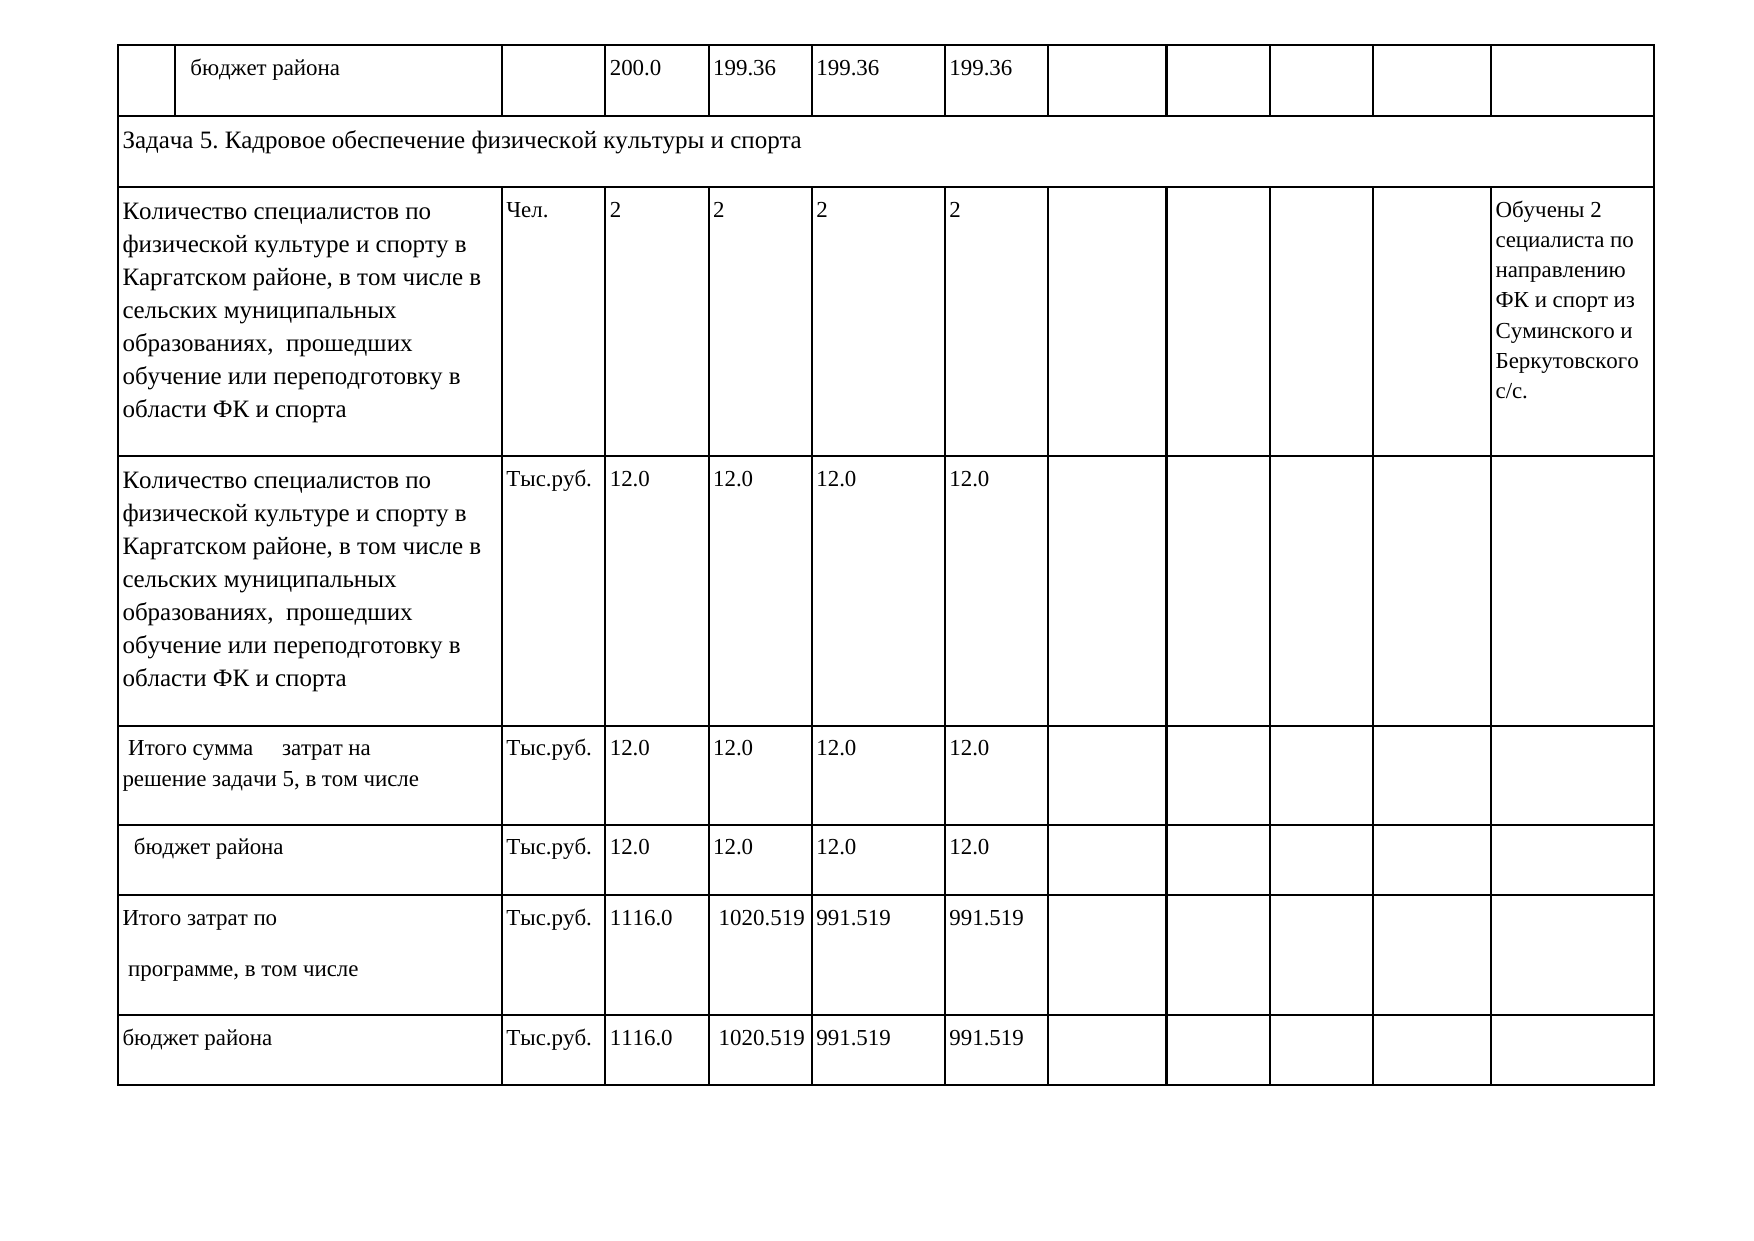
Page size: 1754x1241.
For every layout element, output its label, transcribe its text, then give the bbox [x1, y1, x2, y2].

table_cell Количество специалистов по физической культуре и спорту в Каргатском районе, в том числе в сельских муниципальных образованиях, прошедших обучение или переподготовку в области ФК и спорта [119, 457, 501, 724]
table_cell Обучены 2 сециалиста по направлению ФК и спорт из Суминского и Беркутовского с/с. [1492, 188, 1653, 455]
table_cell 2 [710, 188, 811, 455]
table_cell Тыс.руб. [503, 727, 604, 823]
table_cell 199.36 [813, 46, 944, 115]
table_cell 12.0 [946, 826, 1047, 894]
table_cell [1049, 457, 1165, 724]
table_cell 199.36 [946, 46, 1047, 115]
table_cell Итого затрат по программе, в том числе [119, 896, 501, 1014]
table_cell [1374, 896, 1490, 1014]
table_cell [1271, 896, 1372, 1014]
table_cell 991.519 [946, 896, 1047, 1014]
table_cell [1374, 46, 1490, 115]
table_cell [1049, 46, 1165, 115]
table_cell 200.0 [606, 46, 708, 115]
table_cell [1168, 1016, 1269, 1084]
table_cell Тыс.руб. [503, 896, 604, 1014]
table_cell 12.0 [606, 457, 708, 724]
table_cell [1049, 727, 1165, 823]
table_cell [1271, 1016, 1372, 1084]
table_cell [1492, 727, 1653, 823]
table_cell 1116.0 [606, 1016, 708, 1084]
table_cell 991.519 [813, 1016, 944, 1084]
table_cell Задача 5. Кадровое обеспечение физической культуры и спорта [119, 117, 1653, 186]
table_cell 2 [813, 188, 944, 455]
table_cell Тыс.руб. [503, 457, 604, 724]
table_cell бюджет района [119, 826, 501, 894]
table_cell 12.0 [946, 727, 1047, 823]
table_cell 12.0 [606, 826, 708, 894]
table_cell Количество специалистов по физической культуре и спорту в Каргатском районе, в том числе в сельских муниципальных образованиях, прошедших обучение или переподготовку в области ФК и спорта [119, 188, 501, 455]
table_cell 1020.519 [710, 896, 811, 1014]
table_cell [1271, 727, 1372, 823]
table_cell 12.0 [946, 457, 1047, 724]
table_cell [1374, 826, 1490, 894]
table_cell [1374, 188, 1490, 455]
table_cell бюджет района [119, 1016, 501, 1084]
table_cell 12.0 [813, 457, 944, 724]
table_cell [1374, 1016, 1490, 1084]
table_cell [1271, 826, 1372, 894]
table_cell [1168, 727, 1269, 823]
table_cell Чел. [503, 188, 604, 455]
table_cell [1049, 1016, 1165, 1084]
table_cell 12.0 [710, 826, 811, 894]
table_cell [1492, 457, 1653, 724]
table_cell [1049, 188, 1165, 455]
table_cell [119, 46, 174, 115]
table_cell [1492, 896, 1653, 1014]
table_cell [503, 46, 604, 115]
table_cell [1168, 188, 1269, 455]
table_cell [1271, 46, 1372, 115]
table_cell [1168, 46, 1269, 115]
table_cell Тыс.руб. [503, 1016, 604, 1084]
table_cell Итого сумма затрат на решение задачи 5, в том числе [119, 727, 501, 823]
table_cell 2 [946, 188, 1047, 455]
table_cell [1049, 826, 1165, 894]
table_cell [1168, 896, 1269, 1014]
table_cell [1049, 896, 1165, 1014]
table_cell [1374, 727, 1490, 823]
table_cell бюджет района [176, 46, 501, 115]
table_cell 991.519 [813, 896, 944, 1014]
table_cell [1271, 188, 1372, 455]
table_cell Тыс.руб. [503, 826, 604, 894]
table_cell [1492, 1016, 1653, 1084]
table_cell 1116.0 [606, 896, 708, 1014]
table_cell [1271, 457, 1372, 724]
table_cell 12.0 [813, 826, 944, 894]
table_cell 12.0 [710, 457, 811, 724]
table_cell 12.0 [710, 727, 811, 823]
table_cell [1168, 826, 1269, 894]
table_cell 12.0 [606, 727, 708, 823]
table_cell 991.519 [946, 1016, 1047, 1084]
table_cell 1020.519 [710, 1016, 811, 1084]
table_cell [1168, 457, 1269, 724]
table_cell [1492, 826, 1653, 894]
table_cell [1374, 457, 1490, 724]
table_cell [1492, 46, 1653, 115]
table_cell 199.36 [710, 46, 811, 115]
table_cell 12.0 [813, 727, 944, 823]
table_cell 2 [606, 188, 708, 455]
